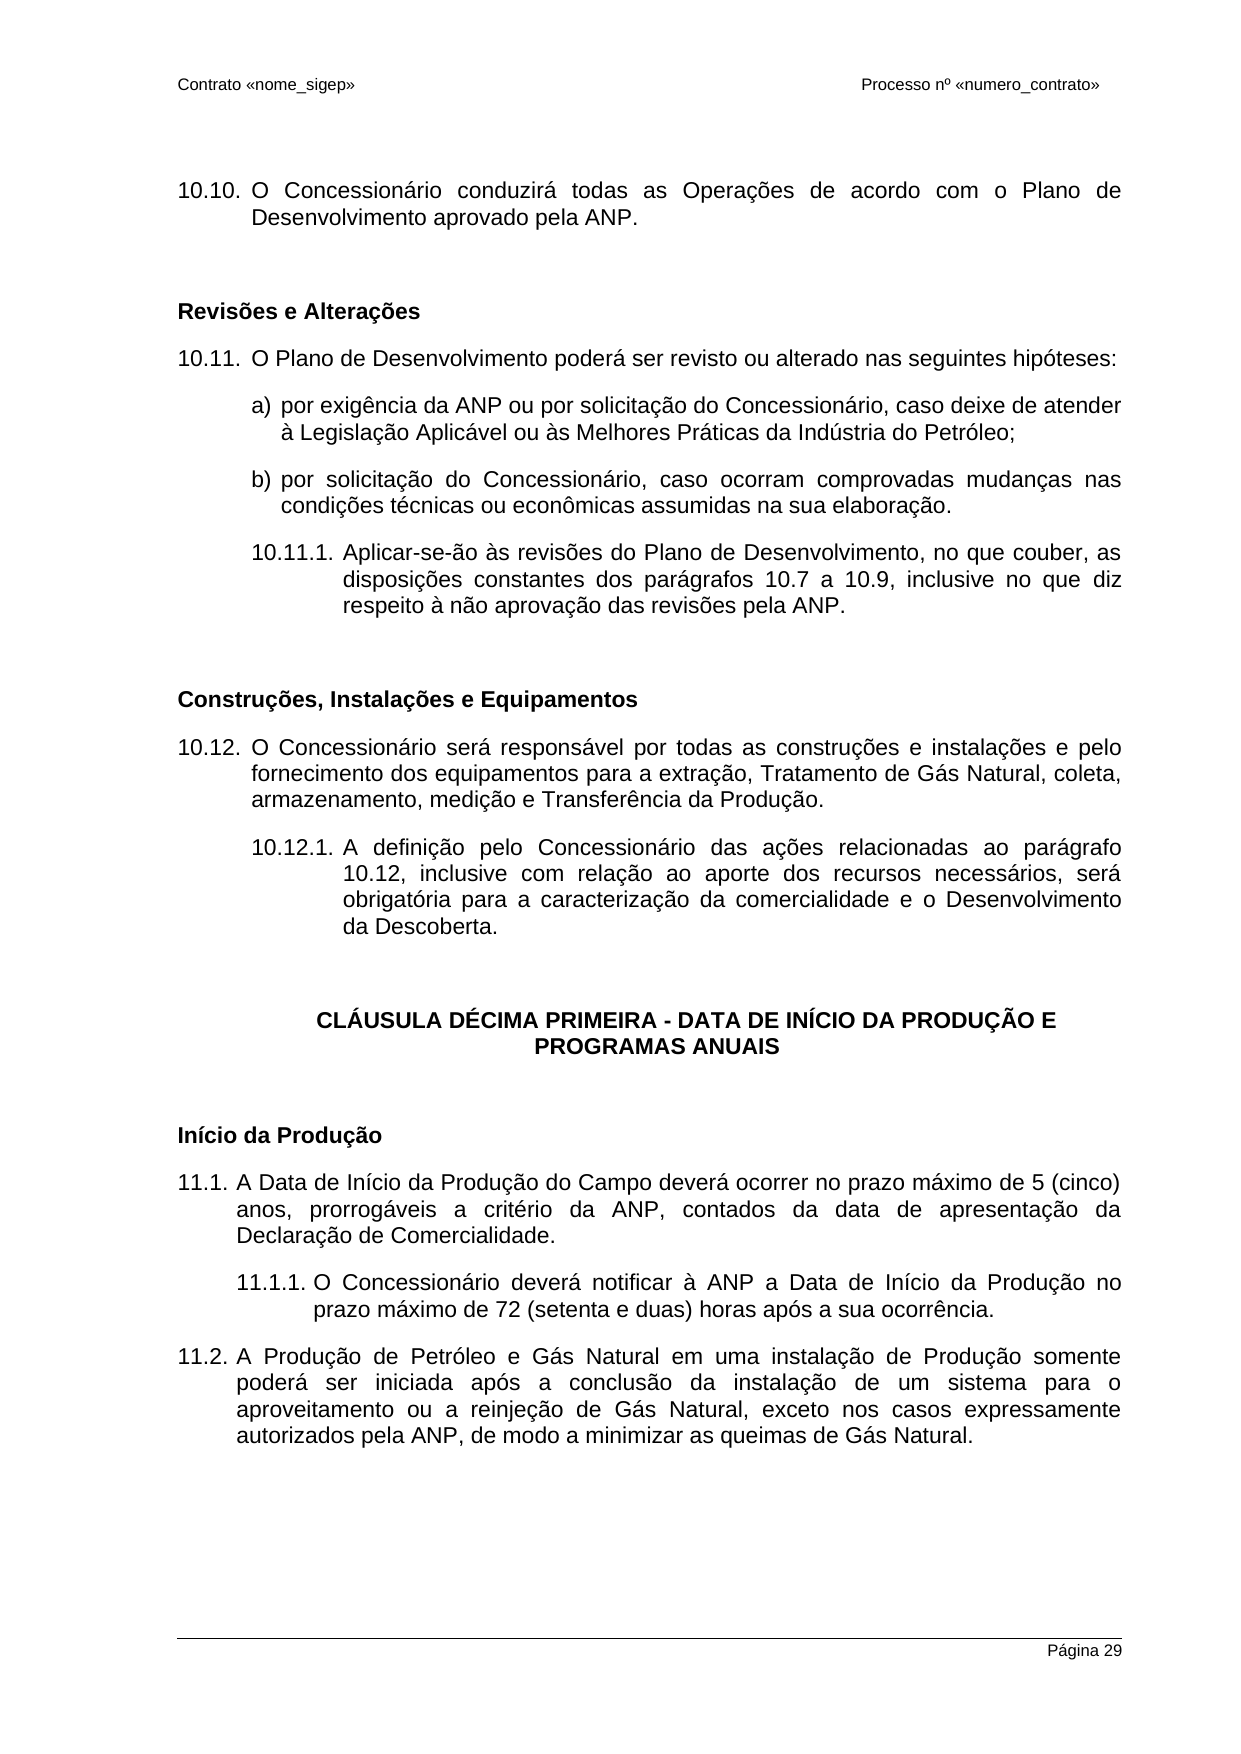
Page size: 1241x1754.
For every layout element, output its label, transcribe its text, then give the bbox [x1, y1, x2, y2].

text Início da Produção [177, 1122, 1122, 1148]
text Aplicar-se-ão às revisões do Plano de Desenvolvimento, no que couber, as disposições constantes dos parágrafos 10.7 a 10.9, inclusive no que diz respeito à não aprovação das revisões pela ANP. [251, 539, 1122, 618]
text O Concessionário será responsável por todas as construções e instalações e pelo fornecimento dos equipamentos para a extração, Tratamento de Gás Natural, coleta, armazenamento, medição e Transferência da Produção. [177, 734, 1122, 813]
text O Plano de Desenvolvimento poderá ser revisto ou alterado nas seguintes hipóteses: [177, 345, 1122, 371]
text Cláusula Décima Primeira - data de início da produção e programas anuais [177, 1007, 1122, 1060]
text Revisões e Alterações [177, 298, 1122, 324]
text O Concessionário conduzirá todas as Operações de acordo com o Plano de Desenvolvimento aprovado pela ANP. [177, 177, 1122, 230]
text O Concessionário deverá notificar à ANP a Data de Início da Produção no prazo máximo de 72 (setenta e duas) horas após a sua ocorrência. [236, 1269, 1122, 1322]
text A Produção de Petróleo e Gás Natural em uma instalação de Produção somente poderá ser iniciada após a conclusão da instalação de um sistema para o aproveitamento ou a reinjeção de Gás Natural, exceto nos casos expressamente autorizados pela ANP, de modo a minimizar as queimas de Gás Natural. [177, 1343, 1122, 1448]
list por exigência da ANP ou por solicitação do Concessionário, caso deixe de atender à Legislação Aplicável ou às Melhores Práticas da Indústria do Petróleo; [251, 392, 1122, 445]
list por solicitação do Concessionário, caso ocorram comprovadas mudanças nas condições técnicas ou econômicas assumidas na sua elaboração. [251, 466, 1122, 518]
text A Data de Início da Produção do Campo deverá ocorrer no prazo máximo de 5 (cinco) anos, prorrogáveis a critério da ANP, contados da data de apresentação da Declaração de Comercialidade. [177, 1169, 1122, 1248]
text A definição pelo Concessionário das ações relacionadas ao parágrafo 10.12, inclusive com relação ao aporte dos recursos necessários, será obrigatória para a caracterização da comercialidade e o Desenvolvimento da Descoberta. [251, 833, 1122, 939]
text Construções, Instalações e Equipamentos [177, 686, 1122, 713]
